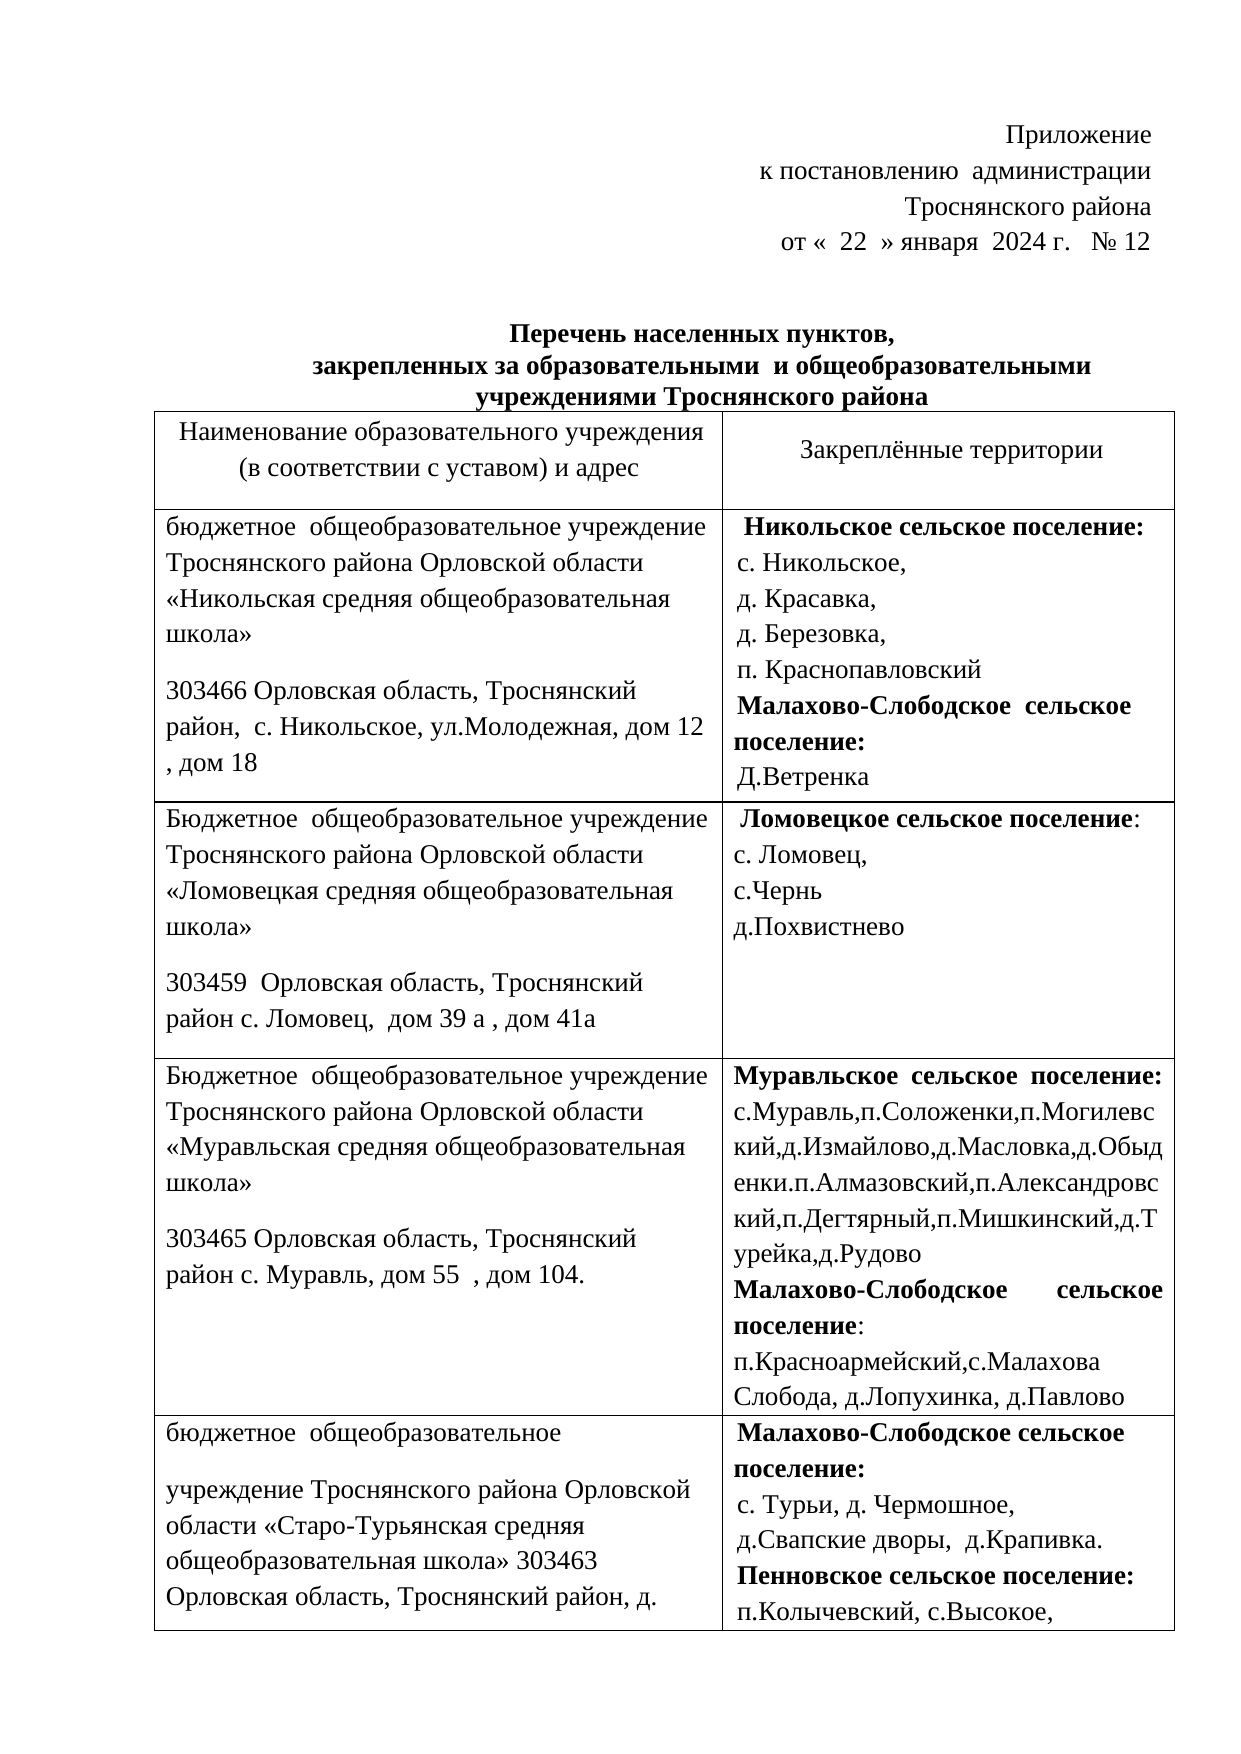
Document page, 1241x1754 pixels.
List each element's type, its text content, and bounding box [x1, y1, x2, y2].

table_cell Ломовецкое сельское поселение: с. Ломовец, с.Чернь д.Похвистнево [723, 803, 1174, 1058]
subtitle закрепленных за образовательными и общеобразовательными учреждениями Троснянского района [252, 349, 1152, 411]
text Приложение [251, 118, 1152, 149]
table_header Наименование образовательного учреждения (в соответствии с уставом) и адрес [155, 412, 722, 509]
table_cell Бюджетное общеобразовательное учреждение Троснянского района Орловской области «Ломовецкая средняя общеобразовательная школа» 303459 Орловская область, Троснянский район с. Ломовец, дом 39 а , дом 41а [155, 803, 722, 1058]
text к постановлению администрации Троснянского района [646, 154, 1152, 221]
subtitle Перечень населенных пунктов, [252, 318, 1152, 349]
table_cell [155, 1416, 722, 1630]
table_cell бюджетное общеобразовательное учреждение Троснянского района Орловской области «Никольская средняя общеобразовательная школа» 303466 Орловская область, Троснянский район, с. Никольское, ул.Молодежная, дом 12 , дом 18 [155, 510, 722, 801]
text от « 22 » января 2024 г. № 12 [177, 225, 1152, 256]
table_cell Бюджетное общеобразовательное учреждение Троснянского района Орловской области «Муравльская средняя общеобразовательная школа» 303465 Орловская область, Троснянский район с. Муравль, дом 55 , дом 104. [155, 1059, 722, 1415]
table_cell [723, 1416, 1174, 1630]
table_cell Никольское сельское поселение: с. Никольское, д. Красавка, д. Березовка, п. Краснопавловский Малахово-Слободское сельское поселение: Д.Ветренка [723, 510, 1174, 801]
table_header Закреплённые территории [723, 412, 1174, 509]
table_cell Муравльское сельское поселение: с.Муравль,п.Соложенки,п.Могилевский,д.Измайлово,д.Масловка,д.Обыденки.п.Алмазовский,п.Александровский,п.Дегтярный,п.Мишкинский,д.Турейка,д.Рудово Малахово-Слободское сельское поселение: п.Красноармейский,с.Малахова Слобода, д.Лопухинка, д.Павлово [723, 1059, 1174, 1415]
